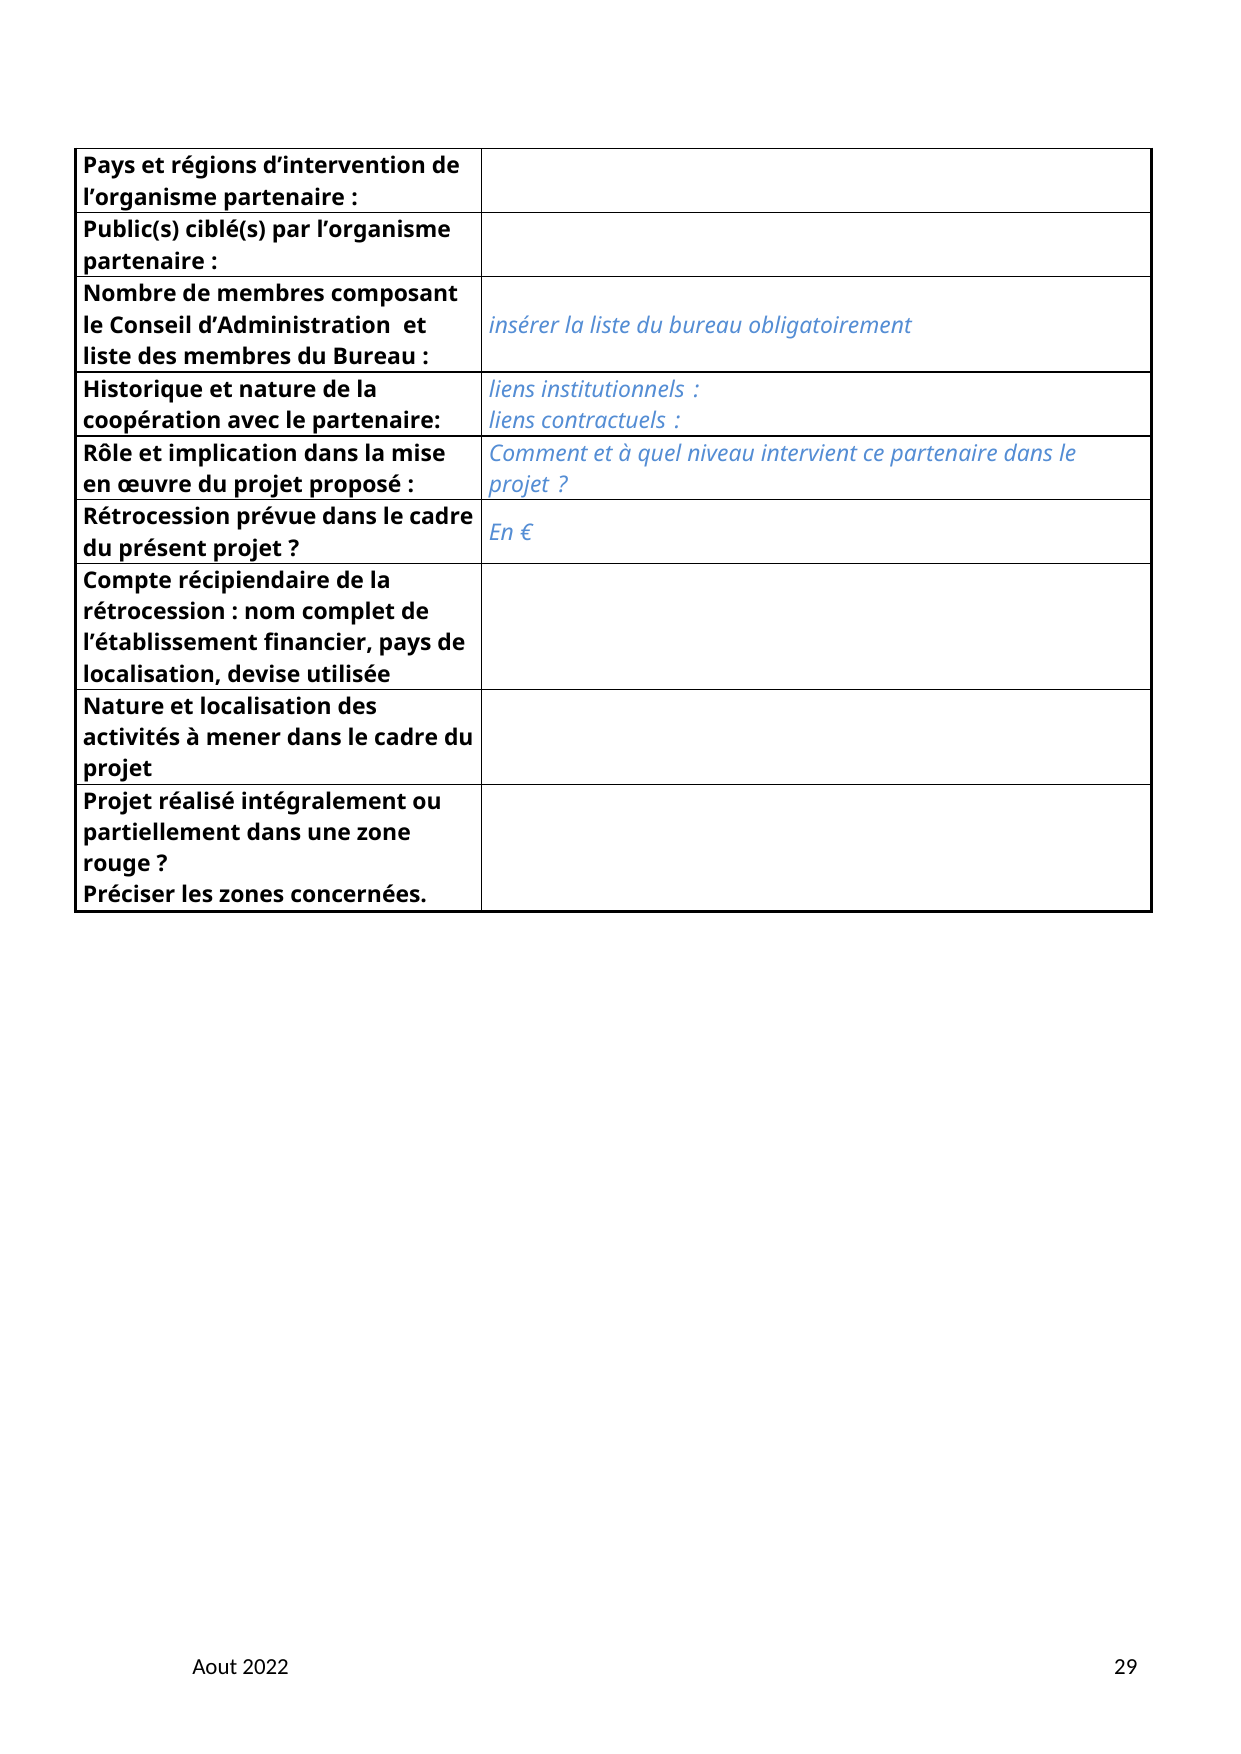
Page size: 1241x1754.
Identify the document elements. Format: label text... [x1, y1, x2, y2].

table_cell Pays et régions d’intervention de l’organisme partenaire : [77, 149, 481, 212]
table_cell insérer la liste du bureau obligatoirement [482, 277, 1150, 371]
table_cell Comment et à quel niveau intervient ce partenaire dans le projet ? [482, 437, 1150, 499]
table_cell Rétrocession prévue dans le cadre du présent projet ? [77, 500, 481, 563]
table_cell Compte récipiendaire de la rétrocession : nom complet de l’établissement financier, pays de localisation, devise utilisée [77, 564, 481, 689]
table_cell liens institutionnels : liens contractuels : [482, 373, 1150, 435]
table_cell [482, 690, 1150, 784]
table_cell Historique et nature de la coopération avec le partenaire: [77, 373, 481, 435]
table_cell Rôle et implication dans la mise en œuvre du projet proposé : [77, 437, 481, 499]
table_cell Nombre de membres composant le Conseil d’Administration et liste des membres du Bureau : [77, 277, 481, 371]
table_cell [482, 564, 1150, 689]
table_cell En € [482, 500, 1150, 563]
table_cell [482, 213, 1150, 276]
table_cell Public(s) ciblé(s) par l’organisme partenaire : [77, 213, 481, 276]
table_cell [482, 149, 1150, 212]
table_cell Projet réalisé intégralement ou partiellement dans une zone rouge ? Préciser les zones concernées. [77, 785, 481, 910]
table_cell Nature et localisation des activités à mener dans le cadre du projet [77, 690, 481, 784]
table_cell [482, 785, 1150, 910]
